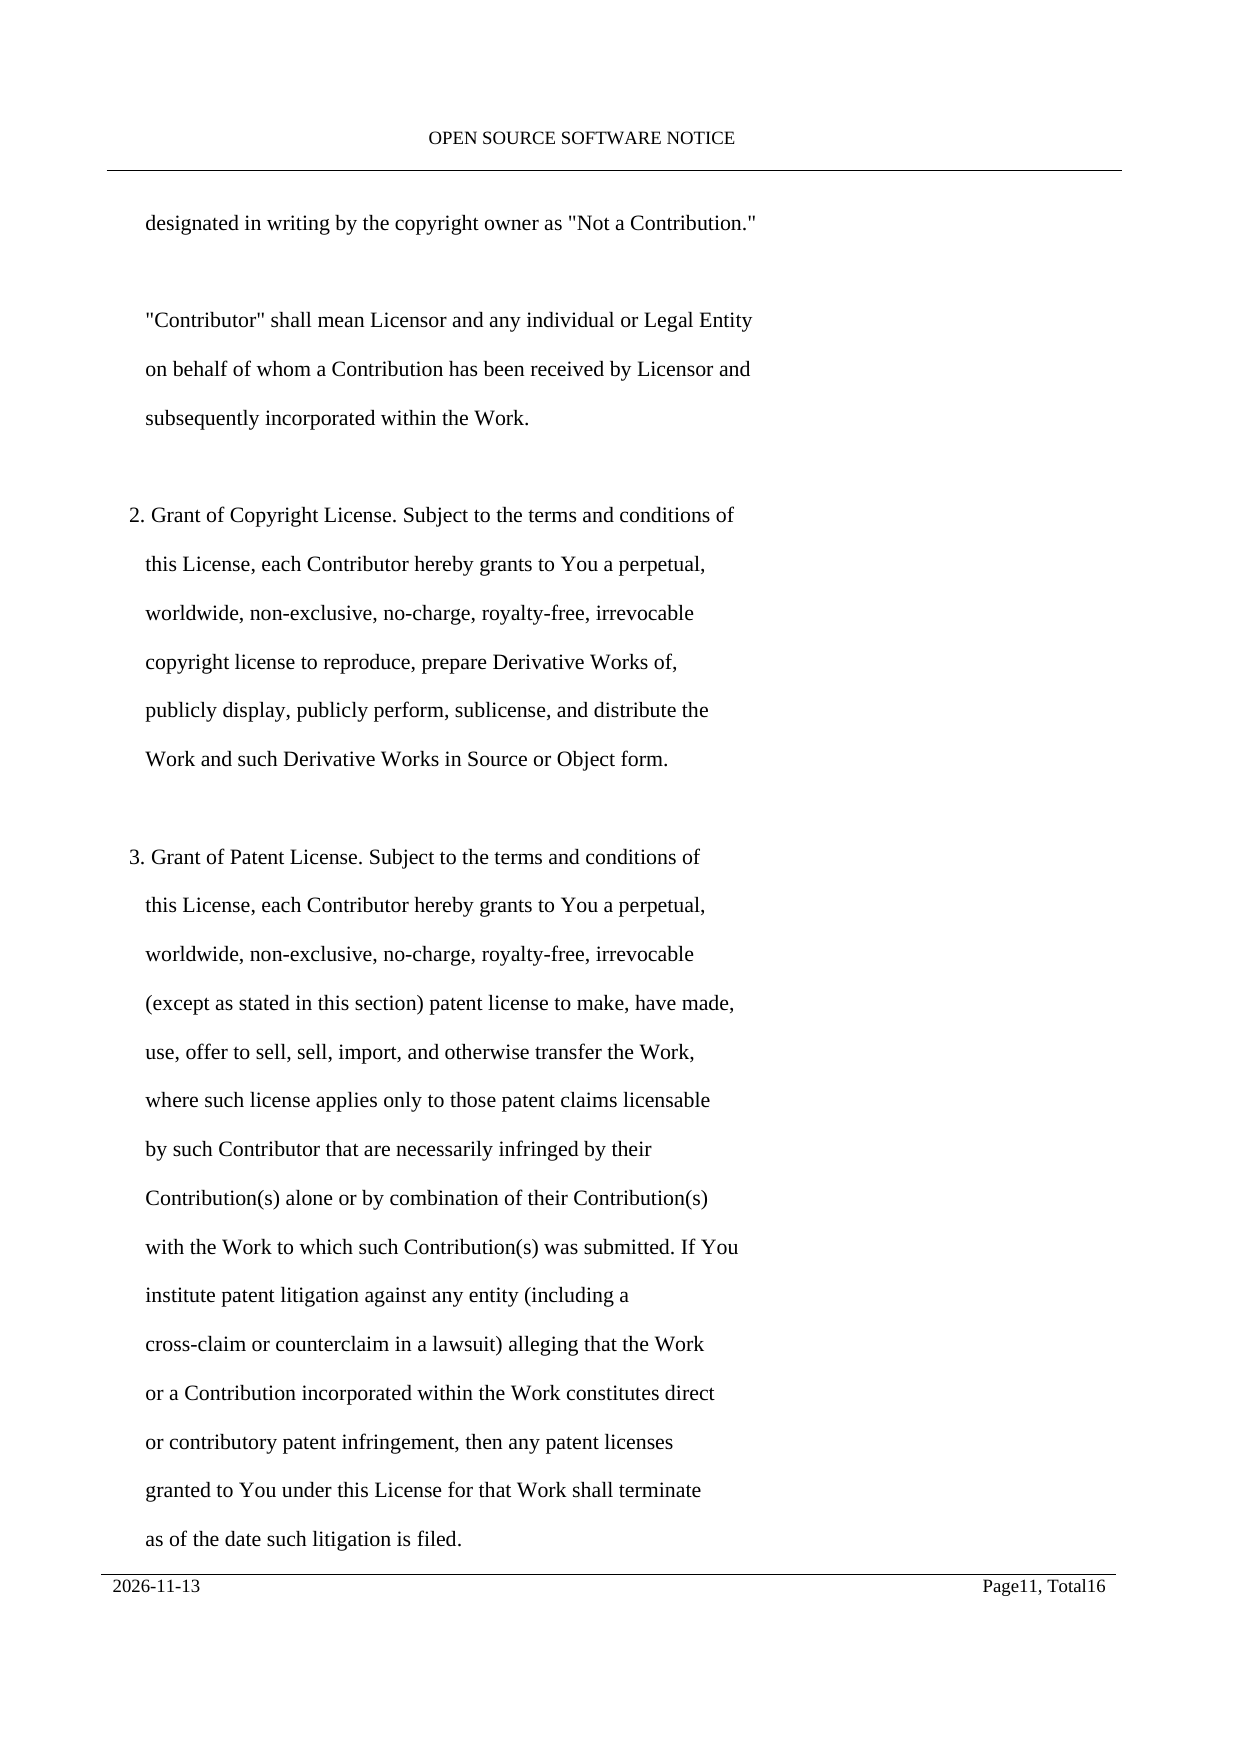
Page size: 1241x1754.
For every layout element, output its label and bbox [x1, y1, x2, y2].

text [112, 206, 1128, 1555]
